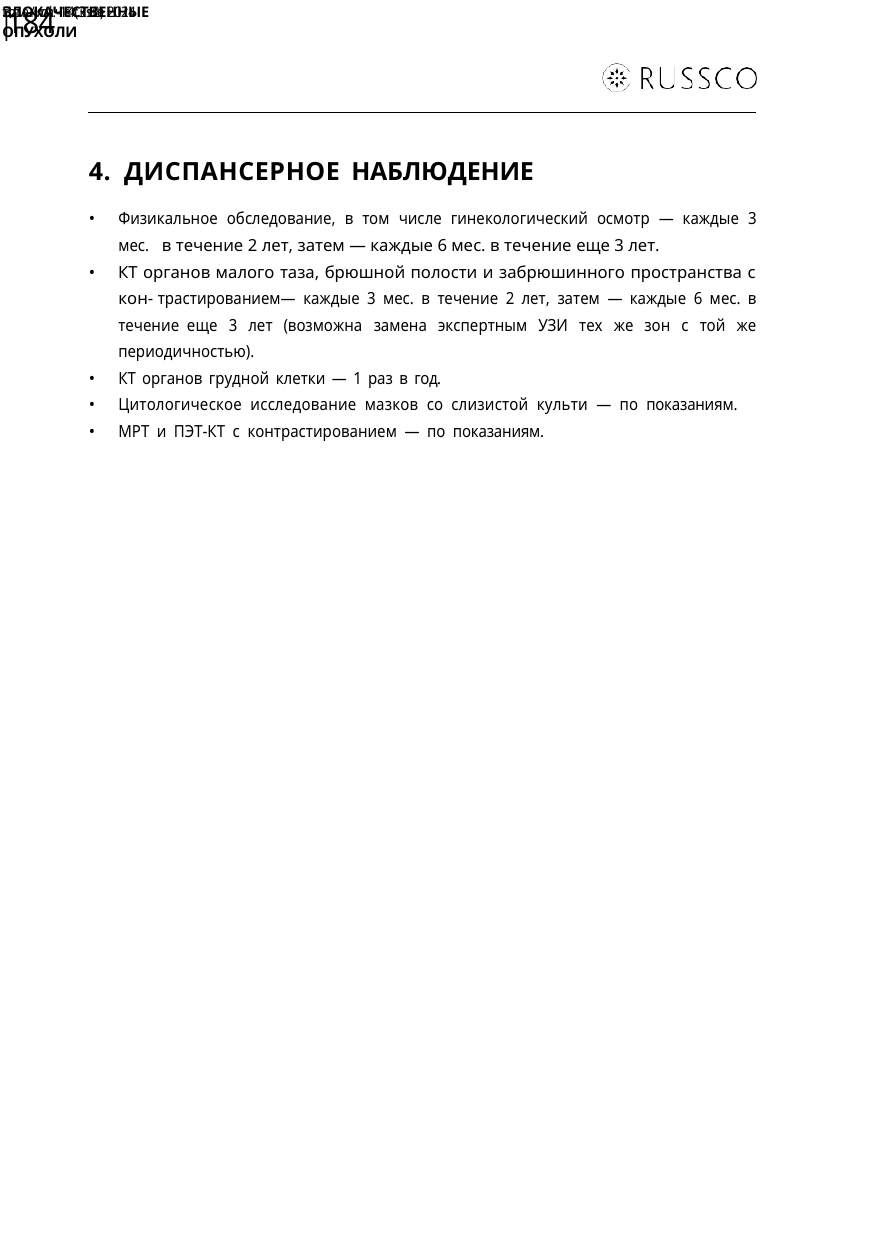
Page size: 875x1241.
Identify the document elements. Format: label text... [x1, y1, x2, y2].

picture [602, 63, 631, 92]
list Цитологическое исследование мазков со слизистой культи — по показаниям. [88, 393, 800, 416]
picture [698, 67, 710, 89]
picture [715, 67, 731, 89]
list Физикальное обследование, в том числе гинекологический осмотр — каждые 3 мес. в течение 2 лет, затем — каждые 6 мес. в течение еще 3 лет. [88, 207, 756, 256]
picture [659, 67, 675, 89]
list МРТ и ПЭТ-КТ с контрастированием — по показаниям. [88, 419, 800, 442]
picture [736, 67, 757, 89]
subtitle ДИСПАНСЕРНОЕ НАБЛЮДЕНИЕ [88, 153, 800, 187]
picture [681, 67, 693, 89]
list КТ органов грудной клетки — 1 раз в год. [88, 367, 800, 389]
list КТ органов малого таза, брюшной полости и забрюшинного пространства с кон- трастированием— каждые 3 мес. в течение 2 лет, затем — каждые 6 мес. в течение еще 3 лет (возможна замена экспертным УЗИ тех же зон с той же периодичностью). [88, 260, 756, 363]
picture [641, 67, 654, 89]
